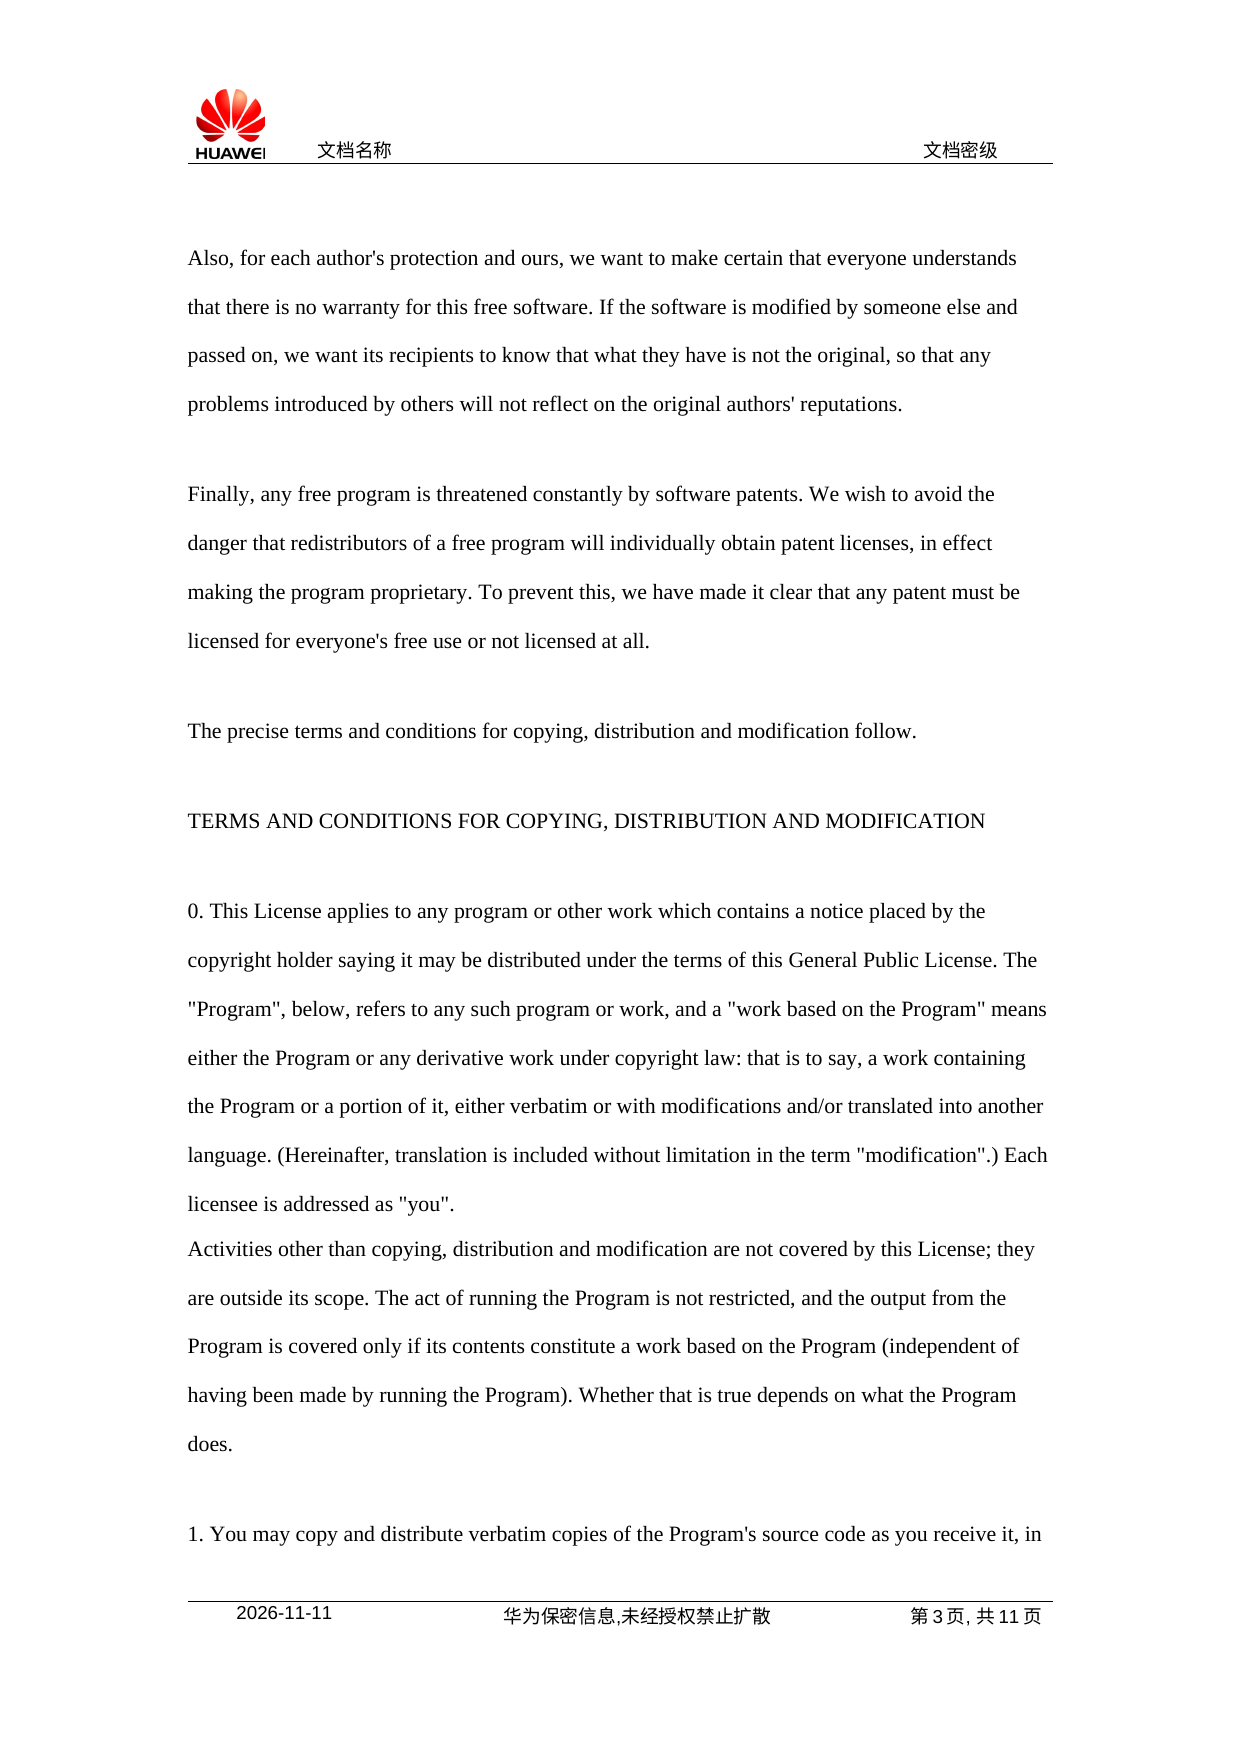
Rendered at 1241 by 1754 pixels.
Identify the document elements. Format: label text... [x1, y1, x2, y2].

text 0. This License applies to any program or other work which contains a notice placed by the copyright holder saying it may be distributed under the terms of this General Public License. The "Program", below, refers to any such program or work, and a "work based on the Program" means either the Program or any derivative work under copyright law: that is to say, a work containing the Program or a portion of it, either verbatim or with modifications and/or translated into another language. (Hereinafter, translation is included without limitation in the term "modification".) Each licensee is addressed as "you". [187, 895, 1053, 1220]
text The precise terms and conditions for copying, distribution and modification follow. [187, 714, 1053, 747]
text Finally, any free program is threatened constantly by software patents. We wish to avoid the danger that redistributors of a free program will individually obtain patent licenses, in effect making the program proprietary. To prevent this, we have made it clear that any patent must be licensed for everyone's free use or not licensed at all. [187, 478, 1053, 657]
text TERMS AND CONDITIONS FOR COPYING, DISTRIBUTION AND MODIFICATION [187, 804, 1053, 837]
picture [196, 89, 265, 159]
text Activities other than copying, distribution and modification are not covered by this License; they are outside its scope. The act of running the Program is not restricted, and the output from the Program is covered only if its contents constitute a work based on the Program (independent of having been made by running the Program). Whether that is true depends on what the Program does. [187, 1232, 1053, 1460]
text Also, for each author's protection and ours, we want to make certain that everyone understands that there is no warranty for this free software. If the software is modified by someone else and passed on, we want its recipients to know that what they have is not the original, so that any problems introduced by others will not reflect on the original authors' reputations. [187, 241, 1053, 420]
